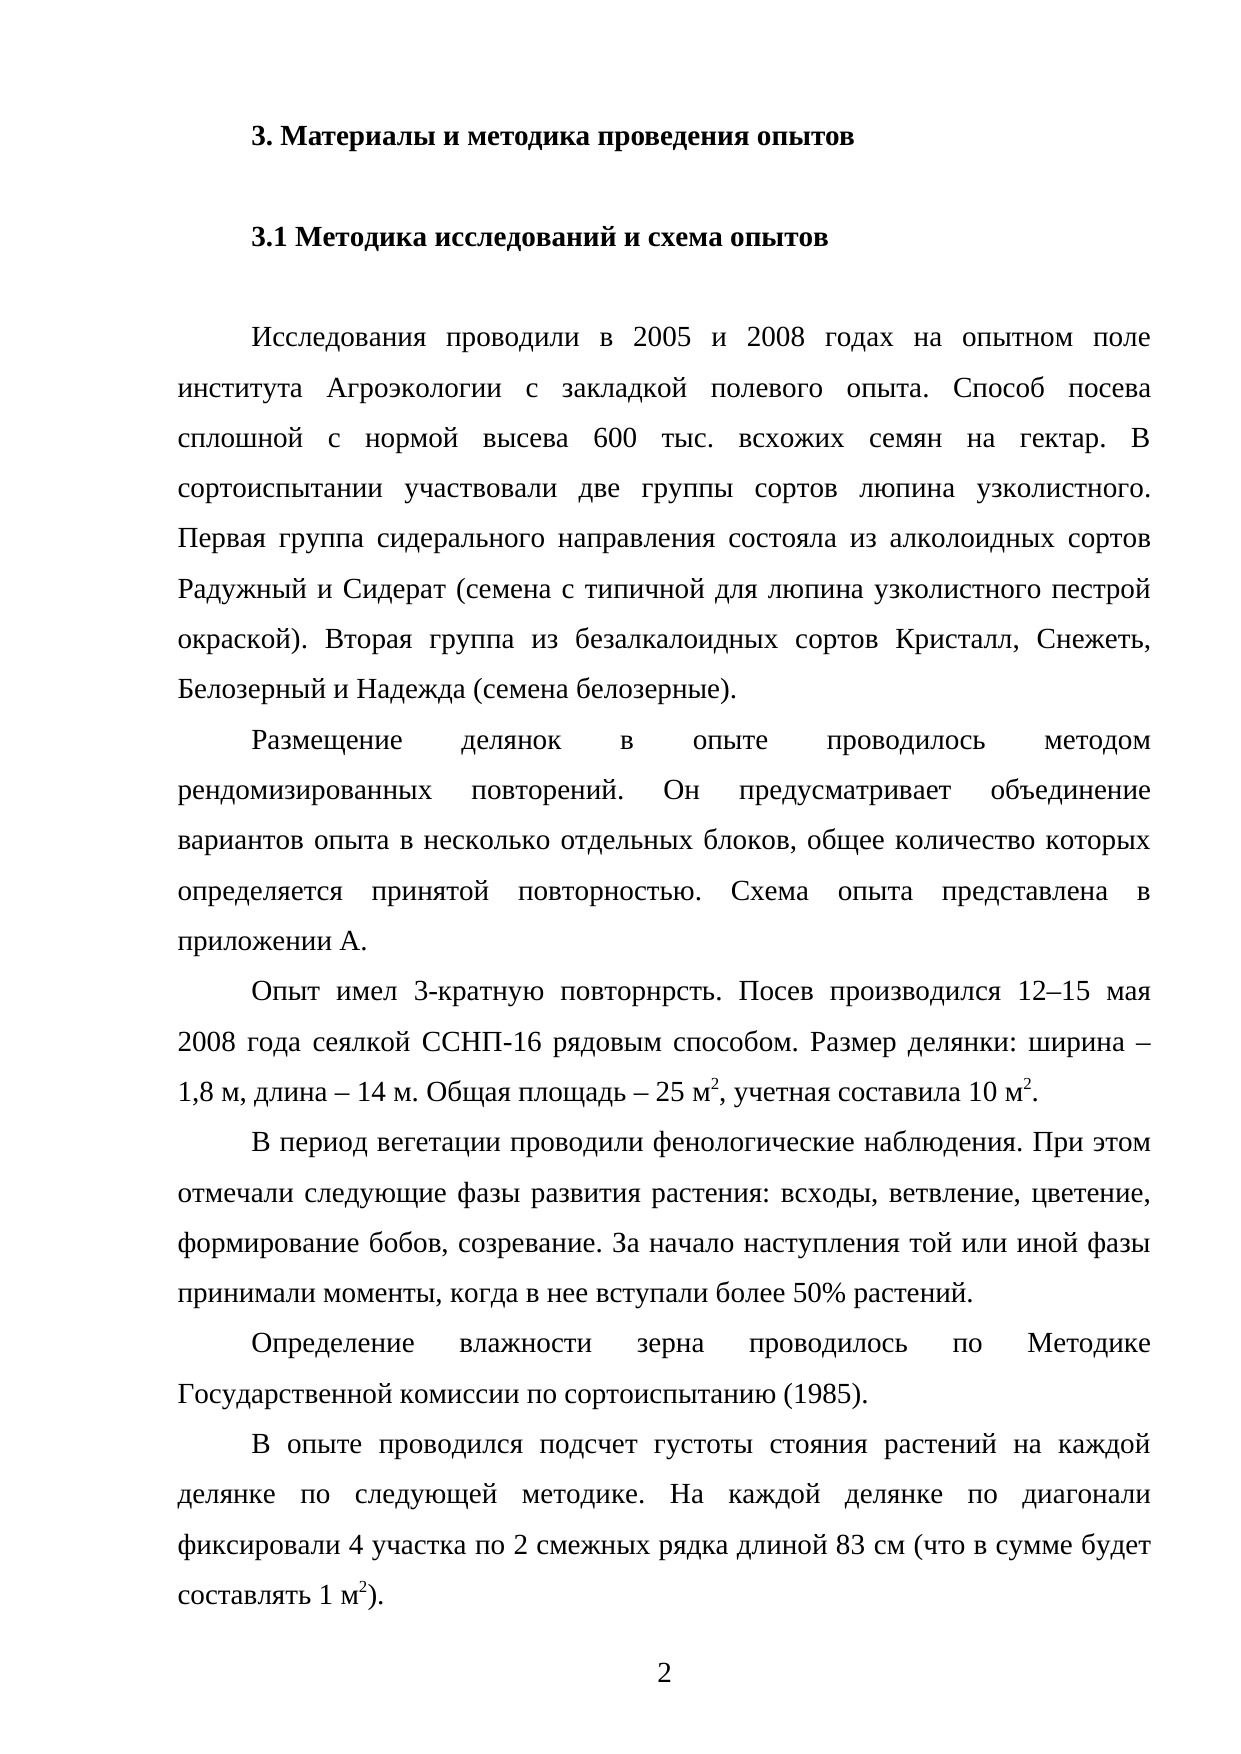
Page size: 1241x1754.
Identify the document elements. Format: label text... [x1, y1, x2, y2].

text В период вегетации проводили фенологические наблюдения. При этом отмечали следующие фазы развития растения: всходы, ветвление, цветение, формирование бобов, созревание. За начало наступления той или иной фазы принимали моменты, когда в нее вступали более 50% растений. [177, 1124, 1152, 1309]
text Размещение делянок в опыте проводилось методом рендомизированных повторений. Он предусматривает объединение вариантов опыта в несколько отдельных блоков, общее количество которых определяется принятой повторностью. Схема опыта представлена в приложении А. [177, 722, 1152, 957]
subtitle 3.1 Методика исследований и схема опытов [177, 219, 1152, 252]
text Опыт имел 3-кратную повторнрсть. Посев производился 12–15 мая 2008 года сеялкой ССНП-16 рядовым способом. Размер делянки: ширина – 1,8 м, длина – 14 м. Общая площадь – 25 м2, учетная составила 10 м2. [177, 973, 1152, 1108]
text В опыте проводился подсчет густоты стояния растений на каждой делянке по следующей методике. На каждой делянке по диагонали фиксировали 4 участка по 2 смежных рядка длиной 83 см (что в сумме будет составлять 1 м2). [177, 1426, 1152, 1611]
subtitle 3. Материалы и методика проведения опытов [177, 118, 1152, 152]
text Определение влажности зерна проводилось по Методике Государственной комиссии по сортоиспытанию (1985). [177, 1326, 1152, 1409]
text Исследования проводили в 2005 и 2008 годах на опытном поле института Агроэкологии с закладкой полевого опыта. Способ посева сплошной с нормой высева 600 тыс. всхожих семян на гектар. В сортоиспытании участвовали две группы сортов люпина узколистного. Первая группа сидерального направления состояла из алколоидных сортов Радужный и Сидерат (семена с типичной для люпина узколистного пестрой окраской). Вторая группа из безалкалоидных сортов Кристалл, Снежеть, Белозерный и Надежда (семена белозерные). [177, 319, 1152, 705]
